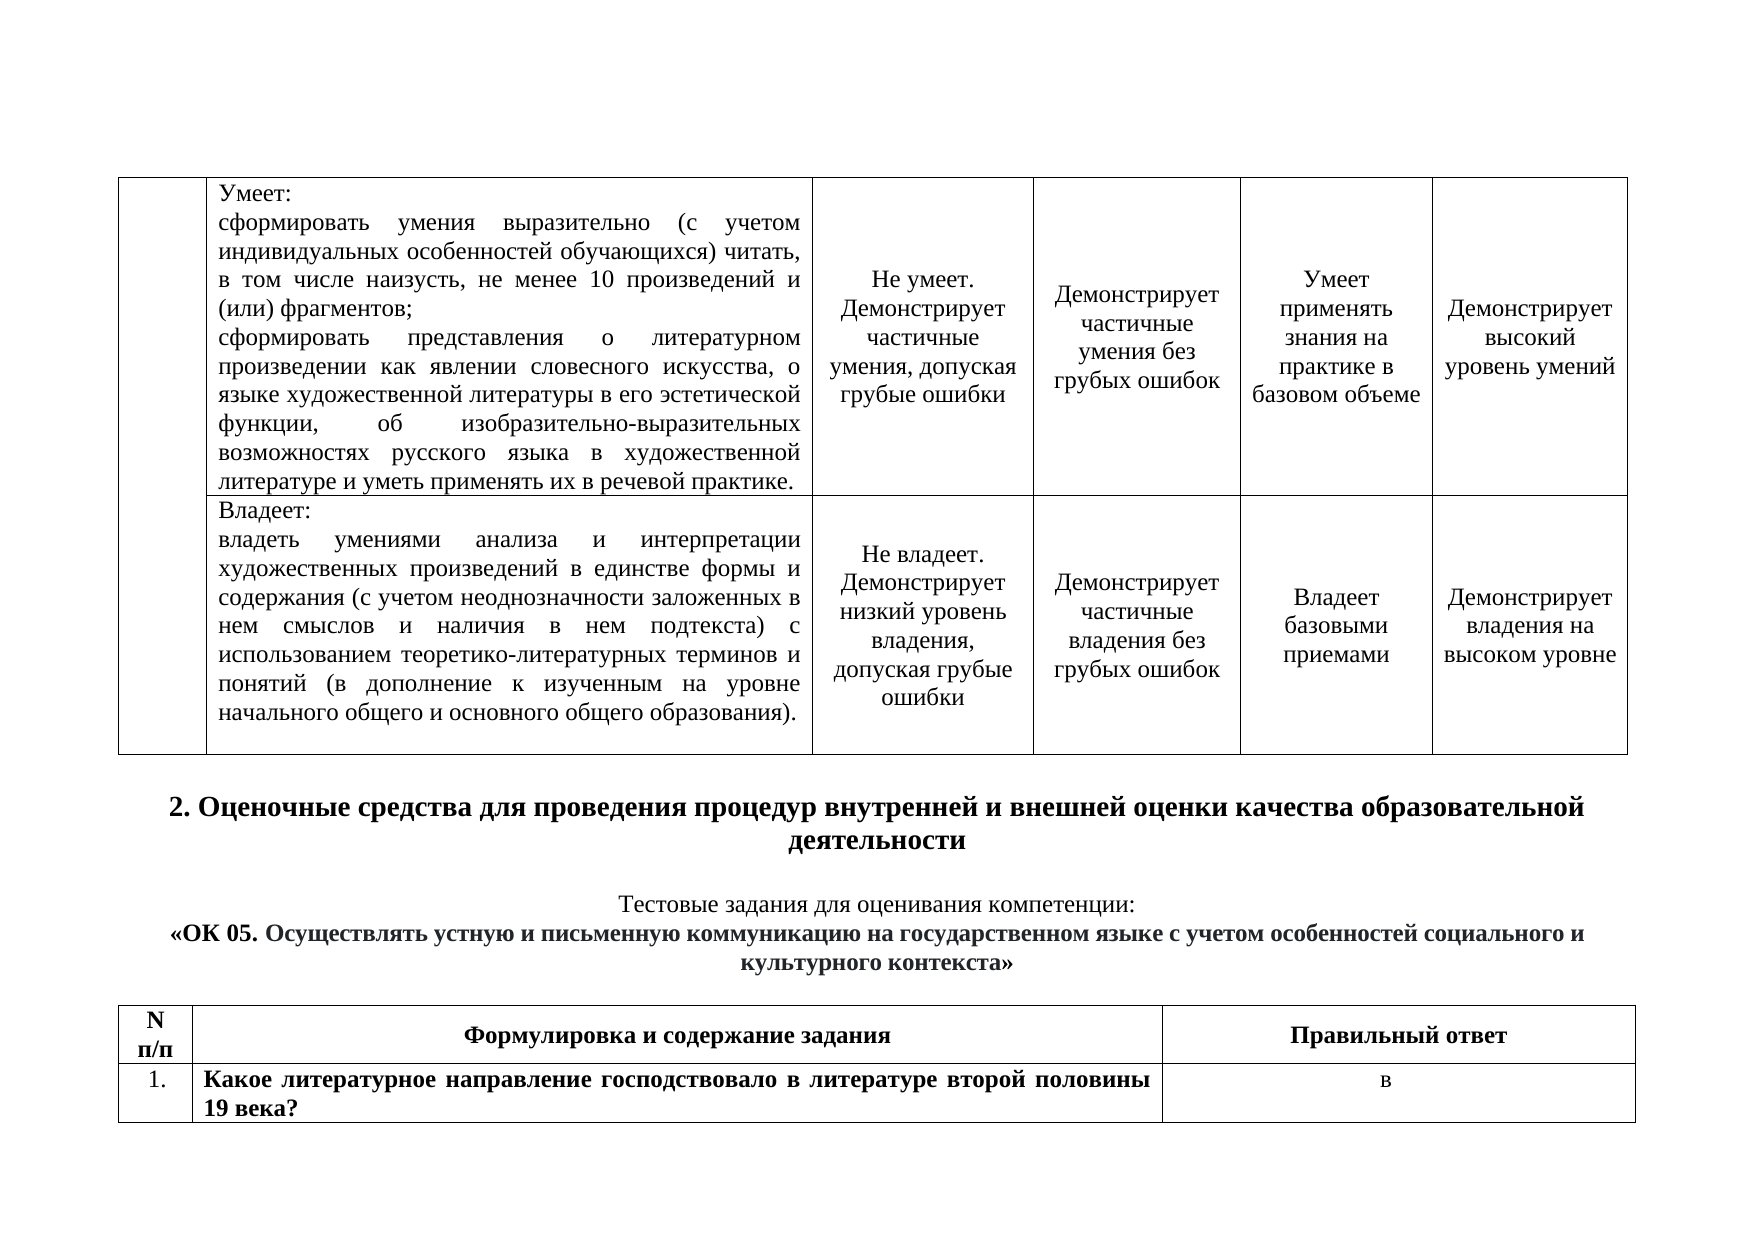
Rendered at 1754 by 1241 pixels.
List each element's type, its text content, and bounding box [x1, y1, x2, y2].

table_cell Владеет: владеть умениями анализа и интерпретации художественных произведений в единстве формы и содержания (с учетом неоднозначности заложенных в нем смыслов и наличия в нем подтекста) с использованием теоретико-литературных терминов и понятий (в дополнение к изученным на уровне начального общего и основного общего образования). [207, 496, 812, 754]
table_cell Демонстрирует частичные умения без грубых ошибок [1034, 178, 1240, 494]
table_cell Владеет базовыми приемами [1241, 496, 1432, 754]
text 2. Оценочные средства для проведения процедур внутренней и внешней оценки качества образовательной деятельности [118, 789, 1636, 856]
text Тестовые задания для оценивания компетенции: [118, 889, 1636, 918]
table_cell Не умеет. Демонстрирует частичные умения, допуская грубые ошибки [813, 178, 1033, 494]
table_header Правильный ответ [1163, 1006, 1635, 1063]
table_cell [193, 1064, 1162, 1122]
table_cell Не владеет. Демонстрирует низкий уровень владения, допуская грубые ошибки [813, 496, 1033, 754]
table_cell Умеет применять знания на практике в базовом объеме [1241, 178, 1432, 494]
table_header N п/п [119, 1006, 192, 1063]
table_cell в [1163, 1064, 1635, 1122]
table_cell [119, 178, 206, 754]
table_cell [119, 1064, 192, 1122]
text «ОК 05. Осуществлять устную и письменную коммуникацию на государственном языке с учетом особенностей социального и культурного контекста» [1001, 918, 1636, 976]
table_cell Умеет: сформировать умения выразительно (с учетом индивидуальных особенностей обучающихся) читать, в том числе наизусть, не менее 10 произведений и (или) фрагментов; сформировать представления о литературном произведении как явлении словесного искусства, о языке художественной литературы в его эстетической функции, об изобразительно-выразительных возможностях русского языка в художественной литературе и уметь применять их в речевой практике. [207, 178, 812, 494]
table_header Формулировка и содержание задания [193, 1006, 1162, 1063]
table_cell Демонстрирует владения на высоком уровне [1433, 496, 1627, 754]
table_cell Демонстрирует частичные владения без грубых ошибок [1034, 496, 1240, 754]
text «ОК 05. Осуществлять устную и письменную коммуникацию на государственном языке с учетом особенностей социального и культурного контекста» [118, 918, 740, 976]
table_cell Демонстрирует высокий уровень умений [1433, 178, 1627, 494]
